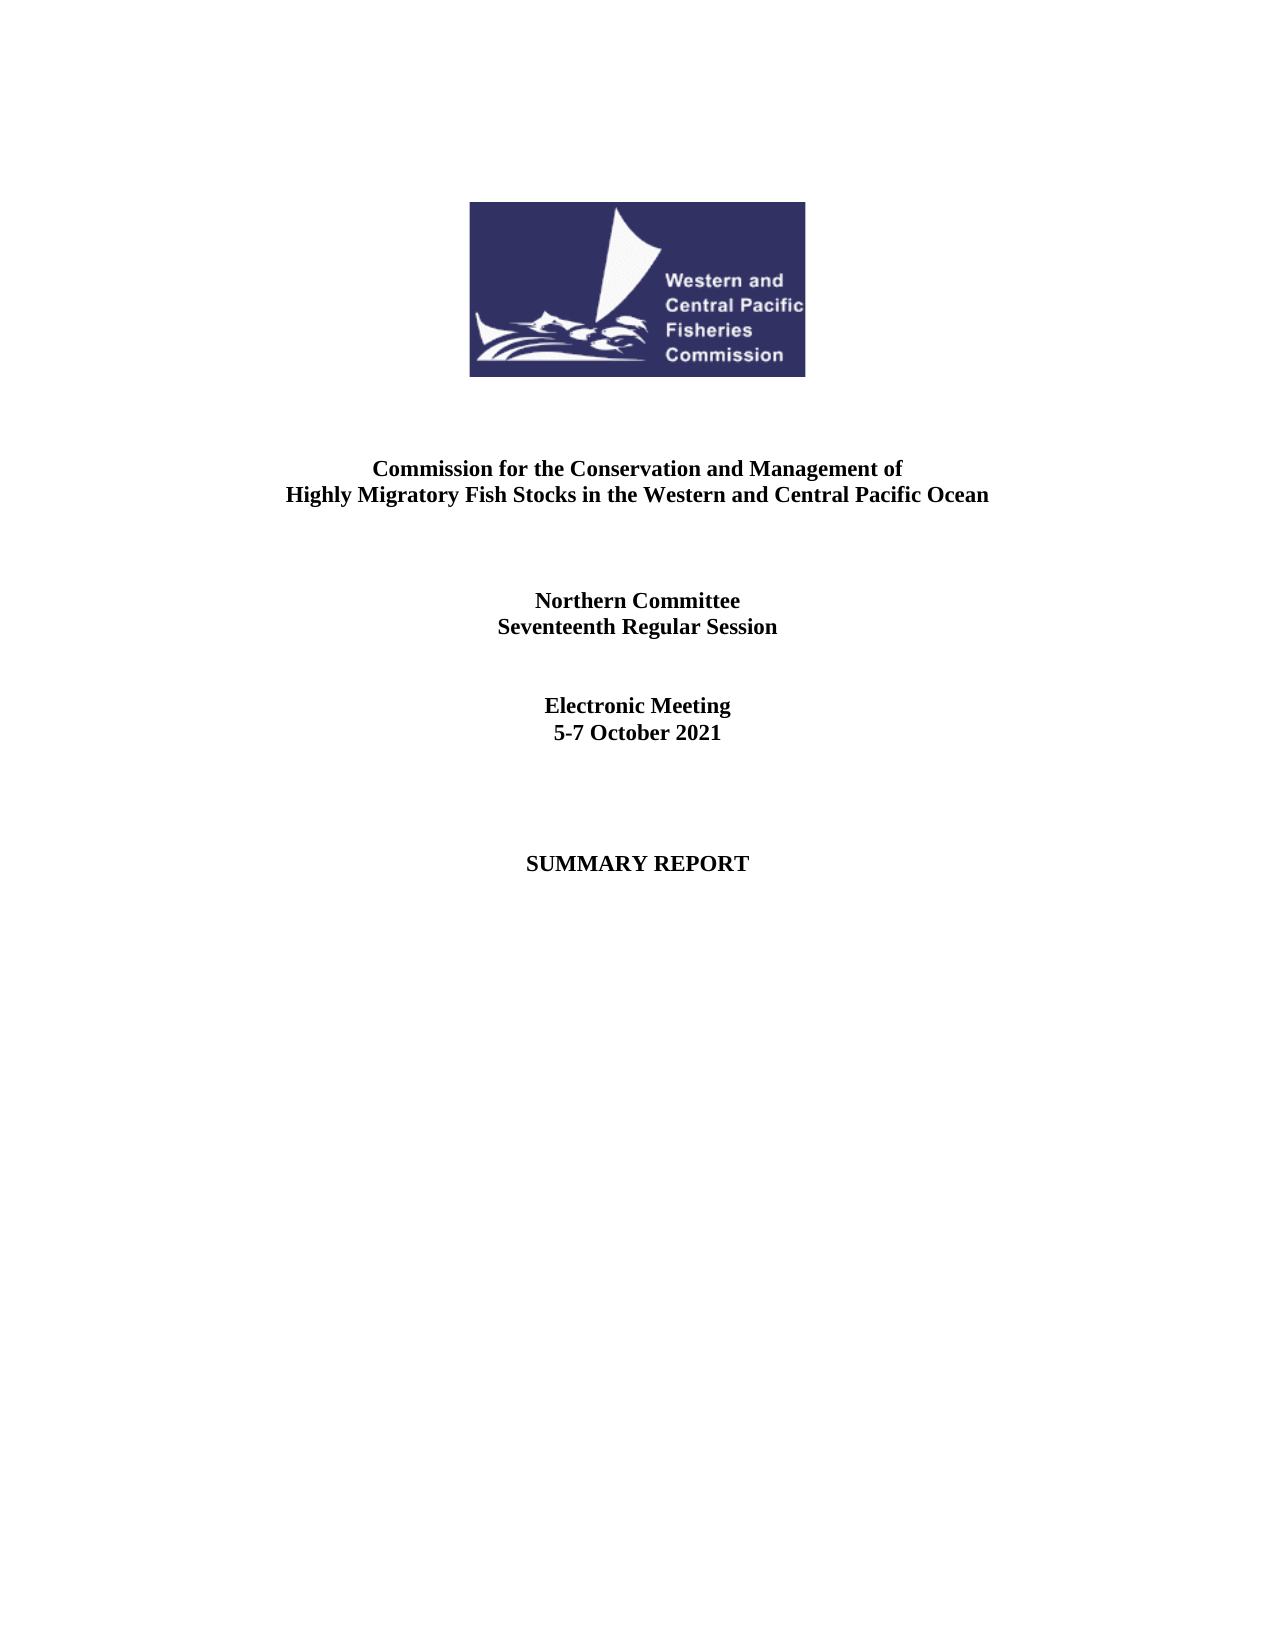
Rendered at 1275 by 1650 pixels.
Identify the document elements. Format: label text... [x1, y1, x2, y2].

text Highly Migratory Fish Stocks in the Western and Central Pacific Ocean [150, 482, 1125, 508]
text Commission for the Conservation and Management of [150, 455, 1125, 482]
title SUMMARY REPORT [150, 851, 1125, 877]
text Northern Committee [150, 587, 1125, 613]
title 5-7 October 2021 [150, 719, 1125, 745]
text Seventeenth Regular Session [150, 613, 1125, 640]
picture [469, 202, 806, 377]
title Electronic Meeting [150, 692, 1125, 719]
